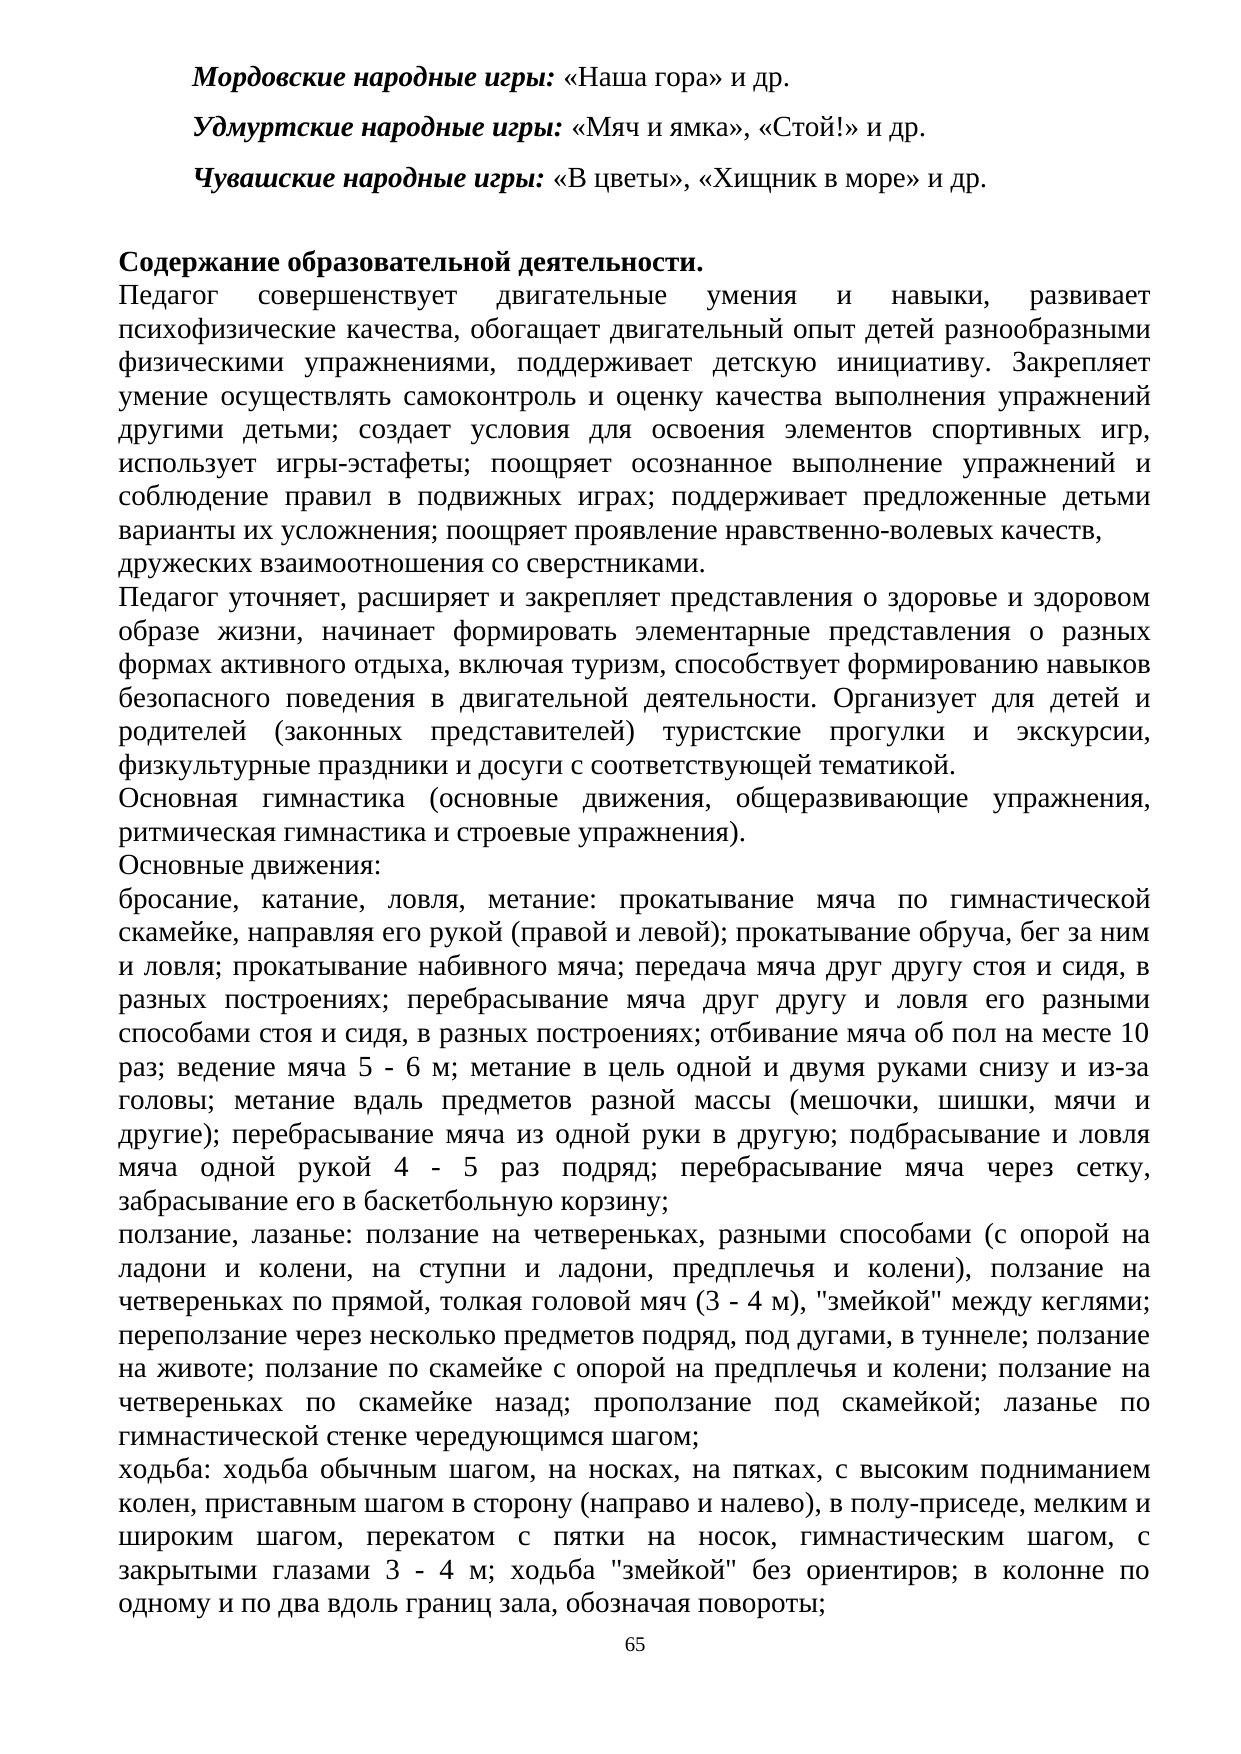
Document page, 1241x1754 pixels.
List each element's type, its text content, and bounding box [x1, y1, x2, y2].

text Удмуртские народные игры: «Мяч и ямка», «Стой!» и др. [118, 109, 1152, 143]
text Чувашские народные игры: «В цветы», «Хищник в море» и др. [118, 160, 1152, 193]
text Мордовские народные игры: «Наша гора» и др. [118, 59, 1152, 93]
text Основные движения: [118, 847, 1152, 881]
text Основная гимнастика (основные движения, общеразвивающие упражнения, ритмическая гимнастика и строевые упражнения). [118, 780, 1152, 847]
text бросание, катание, ловля, метание: прокатывание мяча по гимнастической скамейке, направляя его рукой (правой и левой); прокатывание обруча, бег за ним и ловля; прокатывание набивного мяча; передача мяча друг другу стоя и сидя, в разных построениях; перебрасывание мяча друг другу и ловля его разными способами стоя и сидя, в разных построениях; отбивание мяча об пол на месте 10 раз; ведение мяча 5 - 6 м; метание в цель одной и двумя руками снизу и из-за головы; метание вдаль предметов разной массы (мешочки, шишки, мячи и другие); перебрасывание мяча из одной руки в другую; подбрасывание и ловля мяча одной рукой 4 - 5 раз подряд; перебрасывание мяча через сетку, забрасывание его в баскетбольную корзину; [118, 881, 1152, 1216]
text ползание, лазанье: ползание на четвереньках, разными способами (с опорой на ладони и колени, на ступни и ладони, предплечья и колени), ползание на четвереньках по прямой, толкая головой мяч (3 - 4 м), "змейкой" между кеглями; переползание через несколько предметов подряд, под дугами, в туннеле; ползание на животе; ползание по скамейке с опорой на предплечья и колени; ползание на четвереньках по скамейке назад; проползание под скамейкой; лазанье по гимнастической стенке чередующимся шагом; [118, 1216, 1152, 1451]
text Педагог совершенствует двигательные умения и навыки, развивает психофизические качества, обогащает двигательный опыт детей разнообразными физическими упражнениями, поддерживает детскую инициативу. Закрепляет умение осуществлять самоконтроль и оценку качества выполнения упражнений другими детьми; создает условия для освоения элементов спортивных игр, использует игры-эстафеты; поощряет осознанное выполнение упражнений и соблюдение правил в подвижных играх; поддерживает предложенные детьми варианты их усложнения; поощряет проявление нравственно-волевых качеств, [118, 277, 1152, 546]
text Педагог уточняет, расширяет и закрепляет представления о здоровье и здоровом образе жизни, начинает формировать элементарные представления о разных формах активного отдыха, включая туризм, способствует формированию навыков безопасного поведения в двигательной деятельности. Организует для детей и родителей (законных представителей) туристские прогулки и экскурсии, физкультурные праздники и досуги с соответствующей тематикой. [118, 579, 1152, 780]
text ходьба: ходьба обычным шагом, на носках, на пятках, с высоким подниманием колен, приставным шагом в сторону (направо и налево), в полу-приседе, мелким и широким шагом, перекатом с пятки на носок, гимнастическим шагом, с закрытыми глазами 3 - 4 м; ходьба "змейкой" без ориентиров; в колонне по одному и по два вдоль границ зала, обозначая повороты; [118, 1451, 1152, 1619]
text дружеских взаимоотношения со сверстниками. [118, 546, 1152, 579]
text Содержание образовательной деятельности. [118, 244, 1152, 277]
